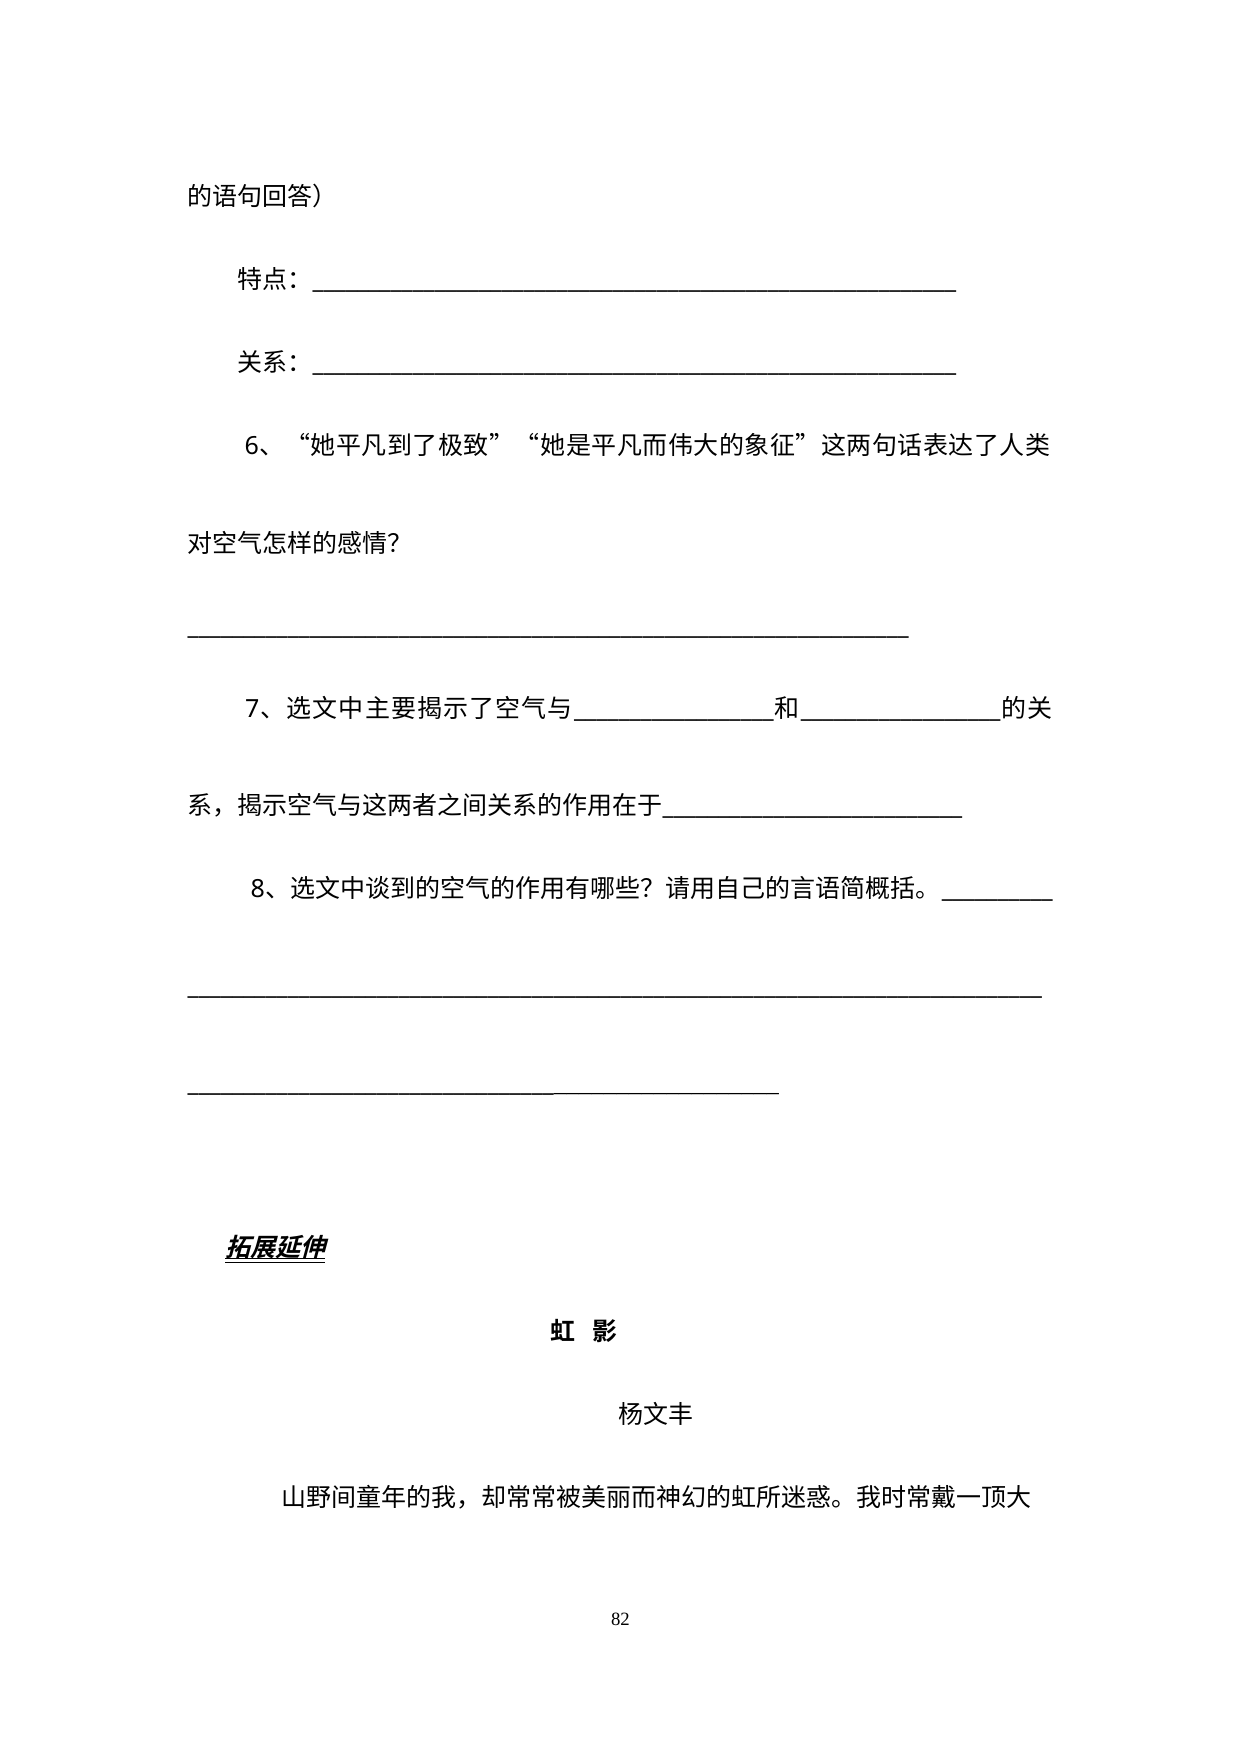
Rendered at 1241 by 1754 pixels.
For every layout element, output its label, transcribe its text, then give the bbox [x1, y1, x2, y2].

text 8、选文中谈到的空气的作用有哪些？请用自己的言语简概括。__________________________________________________________________________________________________________________________________________ [187, 854, 1053, 1114]
text 6、“她平凡到了极致”“她是平凡而伟大的象征”这两句话表达了人类对空气怎样的感情？ [187, 411, 1053, 574]
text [231, 1463, 1053, 1528]
text 虹 影 [187, 1297, 1053, 1362]
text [187, 162, 1053, 227]
text 特点：__________________________________________________________ [187, 245, 1053, 310]
text 关系：__________________________________________________________ [187, 328, 1053, 393]
text 杨文丰 [231, 1380, 1053, 1445]
text 拓展延伸 [225, 1213, 1053, 1278]
text 7、选文中主要揭示了空气与__________________和__________________的关系，揭示空气与这两者之间关系的作用在于___________________________ [187, 674, 1053, 836]
text _________________________________________________________________ [187, 592, 1053, 657]
